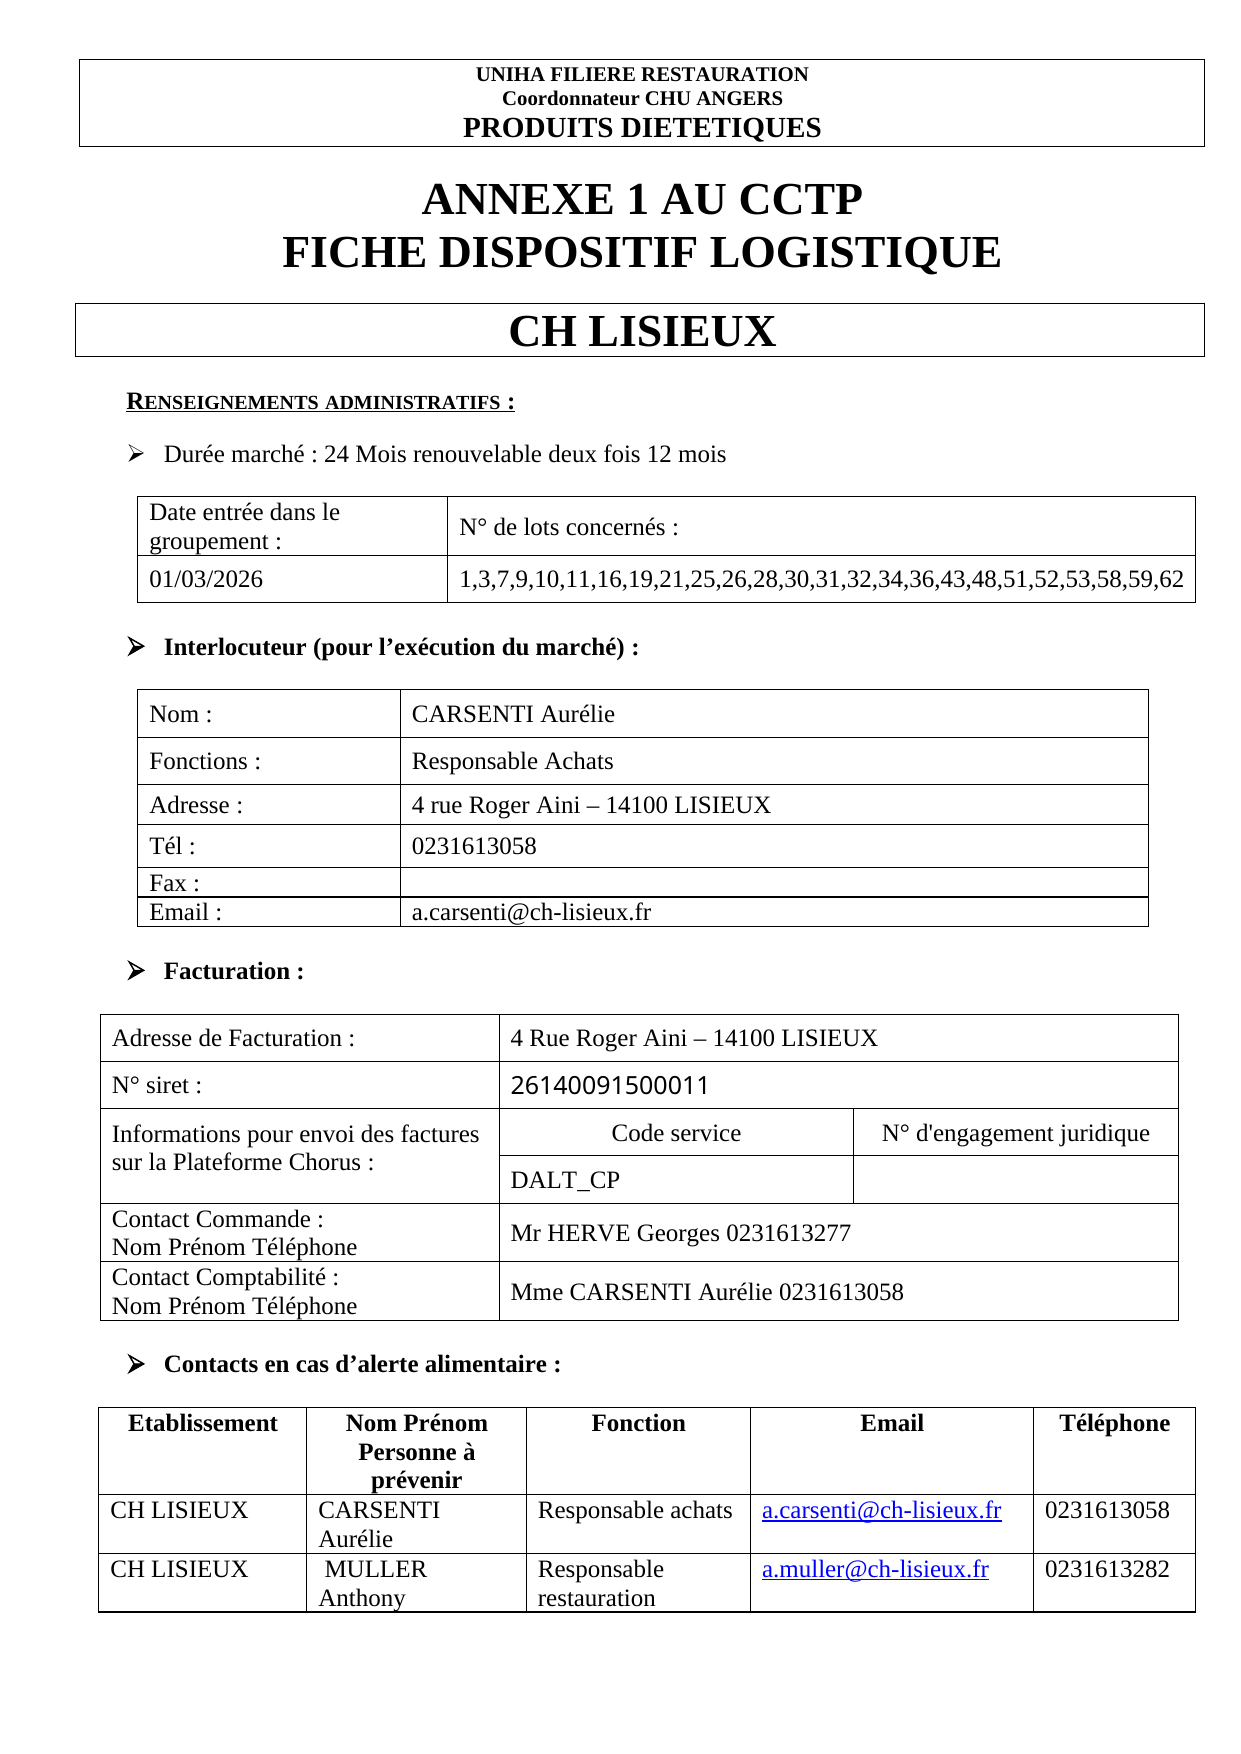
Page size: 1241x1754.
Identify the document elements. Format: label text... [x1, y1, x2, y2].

table_cell Responsable Achats [401, 738, 1148, 784]
table_cell MULLER Anthony [307, 1554, 526, 1611]
text ANNEXE 1 AU CCTP [89, 172, 1196, 225]
table_cell a.carsenti@ch-lisieux.fr [751, 1495, 1033, 1553]
table_cell Contact Comptabilité : Nom Prénom Téléphone [101, 1262, 499, 1320]
text Renseignements administratifs : [32, 386, 1196, 415]
table_cell 01/03/2026 [138, 556, 447, 602]
table_header Téléphone [1034, 1408, 1195, 1494]
text PRODUITS DIETETIQUES [80, 107, 1204, 146]
list Contacts en cas d’alerte alimentaire : [126, 1349, 1196, 1378]
table_cell CH LISIEUX [99, 1495, 306, 1553]
table_header Date entrée dans le groupement : [138, 497, 447, 555]
table_cell 4 rue Roger Aini – 14100 LISIEUX [401, 785, 1148, 823]
table_cell Fonctions : [138, 738, 400, 784]
table_cell [854, 1156, 1178, 1203]
table_cell 1,3,7,9,10,11,16,19,21,25,26,28,30,31,32,34,36,43,48,51,52,53,58,59,62 [448, 556, 1195, 602]
table_cell Code service [500, 1109, 853, 1155]
table_header CARSENTI Aurélie [401, 690, 1148, 737]
table_cell DALT_CP [500, 1156, 853, 1203]
table_header Email [751, 1408, 1033, 1494]
table_cell Mr HERVE Georges 0231613277 [500, 1204, 1178, 1261]
table_cell N° d'engagement juridique [854, 1109, 1178, 1155]
table_cell Mme CARSENTI Aurélie 0231613058 [500, 1262, 1178, 1320]
table_cell N° siret : [101, 1062, 499, 1108]
table_cell Tél : [138, 825, 400, 867]
table_cell 0231613282 [1034, 1554, 1195, 1611]
table_cell [401, 868, 1148, 896]
table_cell a.muller@ch-lisieux.fr [751, 1554, 1033, 1611]
list Durée marché : 24 Mois renouvelable deux fois 12 mois [126, 439, 1196, 467]
table_header Fonction [527, 1408, 750, 1494]
table_cell Adresse : [138, 785, 400, 823]
text FICHE DISPOSITIF LOGISTIQUE [89, 225, 1196, 277]
list Interlocuteur (pour l’exécution du marché) : [126, 632, 1196, 661]
table_cell Responsable restauration [527, 1554, 750, 1611]
table_cell CH LISIEUX [99, 1554, 306, 1611]
table_header Nom Prénom Personne à prévenir [307, 1408, 526, 1494]
table_header Nom : [138, 690, 400, 737]
table_header 4 Rue Roger Aini – 14100 LISIEUX [500, 1015, 1178, 1061]
table_cell Fax : [138, 868, 400, 896]
table_cell Contact Commande : Nom Prénom Téléphone [101, 1204, 499, 1261]
table_header Adresse de Facturation : [101, 1015, 499, 1061]
table_header N° de lots concernés : [448, 497, 1195, 555]
table_cell a.carsenti@ch-lisieux.fr [401, 898, 1148, 926]
text CH LISIEUX [76, 304, 1204, 356]
table_cell 0231613058 [1034, 1495, 1195, 1553]
table_cell Email : [138, 898, 400, 926]
list Facturation : [126, 956, 1196, 985]
table_cell Informations pour envoi des factures sur la Plateforme Chorus : [101, 1109, 499, 1203]
table_cell Responsable achats [527, 1495, 750, 1553]
table_cell CARSENTI Aurélie [307, 1495, 526, 1553]
text UNIHA FILIERE RESTAURATION [80, 60, 1204, 86]
table_cell 0231613058 [401, 825, 1148, 867]
text Coordonnateur CHU ANGERS [89, 86, 1196, 107]
table_cell 26140091500011 [500, 1062, 1178, 1108]
table_header Etablissement [99, 1408, 306, 1494]
